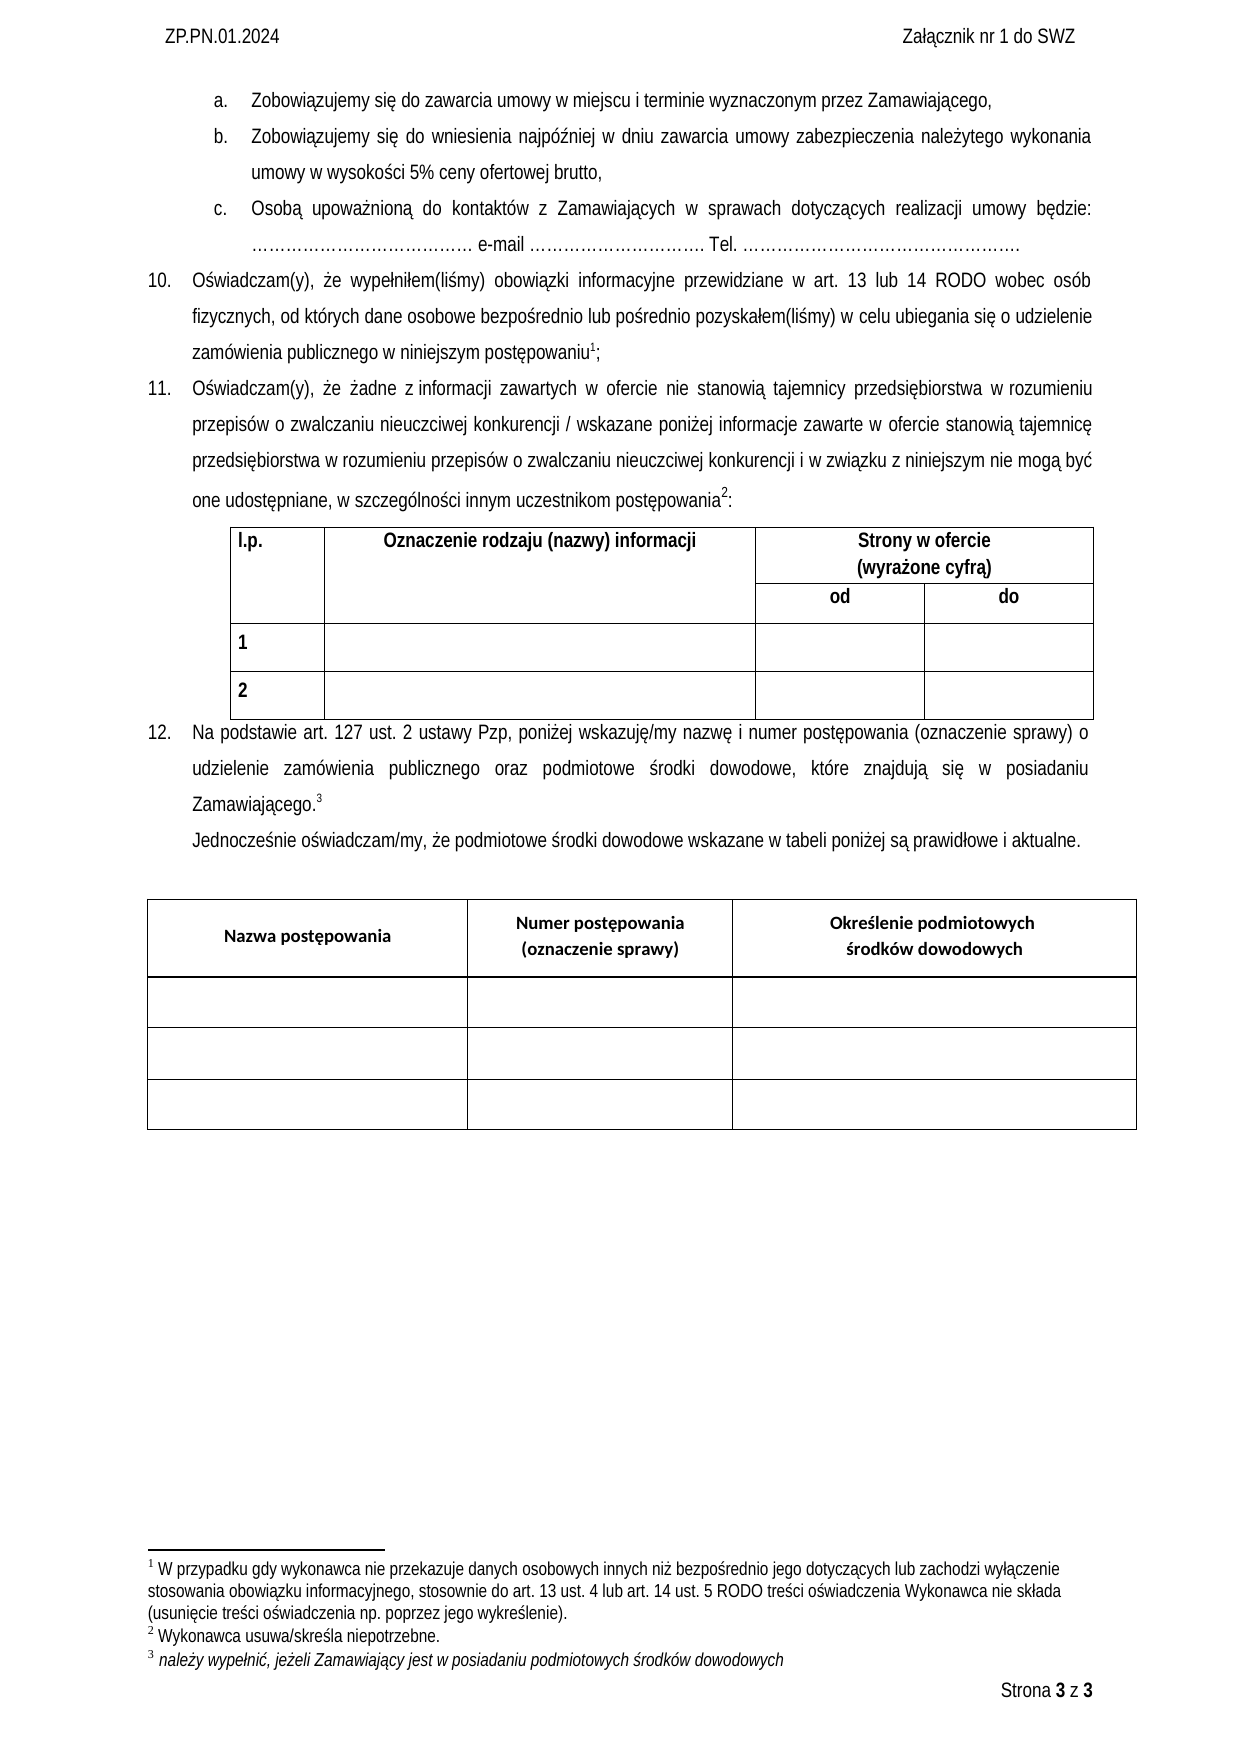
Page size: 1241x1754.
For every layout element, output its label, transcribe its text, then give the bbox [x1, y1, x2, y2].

list Zobowiązujemy się do wniesienia najpóźniej w dniu zawarcia umowy zabezpieczenia należytego wykonania umowy w wysokości 5% ceny ofertowej brutto, [214, 124, 1092, 184]
table_cell [148, 1080, 467, 1129]
table_cell [756, 672, 924, 719]
table_cell [325, 672, 755, 719]
table_cell 2 [231, 672, 324, 719]
list Oświadczam(y), że żadne z informacji zawartych w ofercie nie stanowią tajemnicy przedsiębiorstwa w rozumieniu przepisów o zwalczaniu nieuczciwej konkurencji / wskazane poniżej informacje zawarte w ofercie stanowią tajemnicę przedsiębiorstwa w rozumieniu przepisów o zwalczaniu nieuczciwej konkurencji i w związku z niniejszym nie mogą być one udostępniane, w szczególności innym uczestnikom postępowania: [148, 376, 1092, 512]
table_header l.p. [231, 528, 324, 623]
table_cell [756, 624, 924, 671]
table_cell [733, 1028, 1136, 1078]
table_header Określenie podmiotowych środków dowodowych [733, 900, 1136, 976]
list Oświadczam(y), że wypełniłem(liśmy) obowiązki informacyjne przewidziane w art. 13 lub 14 RODO wobec osób fizycznych, od których dane osobowe bezpośrednio lub pośrednio pozyskałem(liśmy) w celu ubiegania się o udzielenie zamówienia publicznego w niniejszym postępowaniu; [148, 268, 1092, 364]
table_cell [733, 978, 1136, 1027]
table_header Numer postępowania (oznaczenie sprawy) [468, 900, 732, 976]
table_header Strony w ofercie (wyrażone cyfrą) [756, 528, 1093, 583]
table_header Nazwa postępowania [148, 900, 467, 976]
list Na podstawie art. 127 ust. 2 ustawy Pzp, poniżej wskazuję/my nazwę i numer postępowania (oznaczenie sprawy) o udzielenie zamówienia publicznego oraz podmiotowe środki dowodowe, które znajdują się w posiadaniu Zamawiającego. [148, 720, 1090, 816]
list Zobowiązujemy się do zawarcia umowy w miejscu i terminie wyznaczonym przez Zamawiającego, [214, 88, 1092, 112]
table_cell [468, 1028, 732, 1078]
table_cell [148, 1028, 467, 1078]
table_cell [468, 978, 732, 1027]
table_cell [325, 624, 755, 671]
table_cell [468, 1080, 732, 1129]
table_cell od [756, 584, 924, 623]
table_cell [925, 624, 1093, 671]
list Jednocześnie oświadczam/my, że podmiotowe środki dowodowe wskazane w tabeli poniżej są prawidłowe i aktualne. [192, 827, 1090, 851]
table_header Oznaczenie rodzaju (nazwy) informacji [325, 528, 755, 623]
table_cell 1 [231, 624, 324, 671]
table_cell [733, 1080, 1136, 1129]
table_cell do [925, 584, 1093, 623]
table_cell [925, 672, 1093, 719]
list Osobą upoważnioną do kontaktów z Zamawiających w sprawach dotyczących realizacji umowy będzie: ………………………………… e-mail …………………………. Tel. …………………………………………. [214, 196, 1092, 256]
table_cell [148, 978, 467, 1027]
